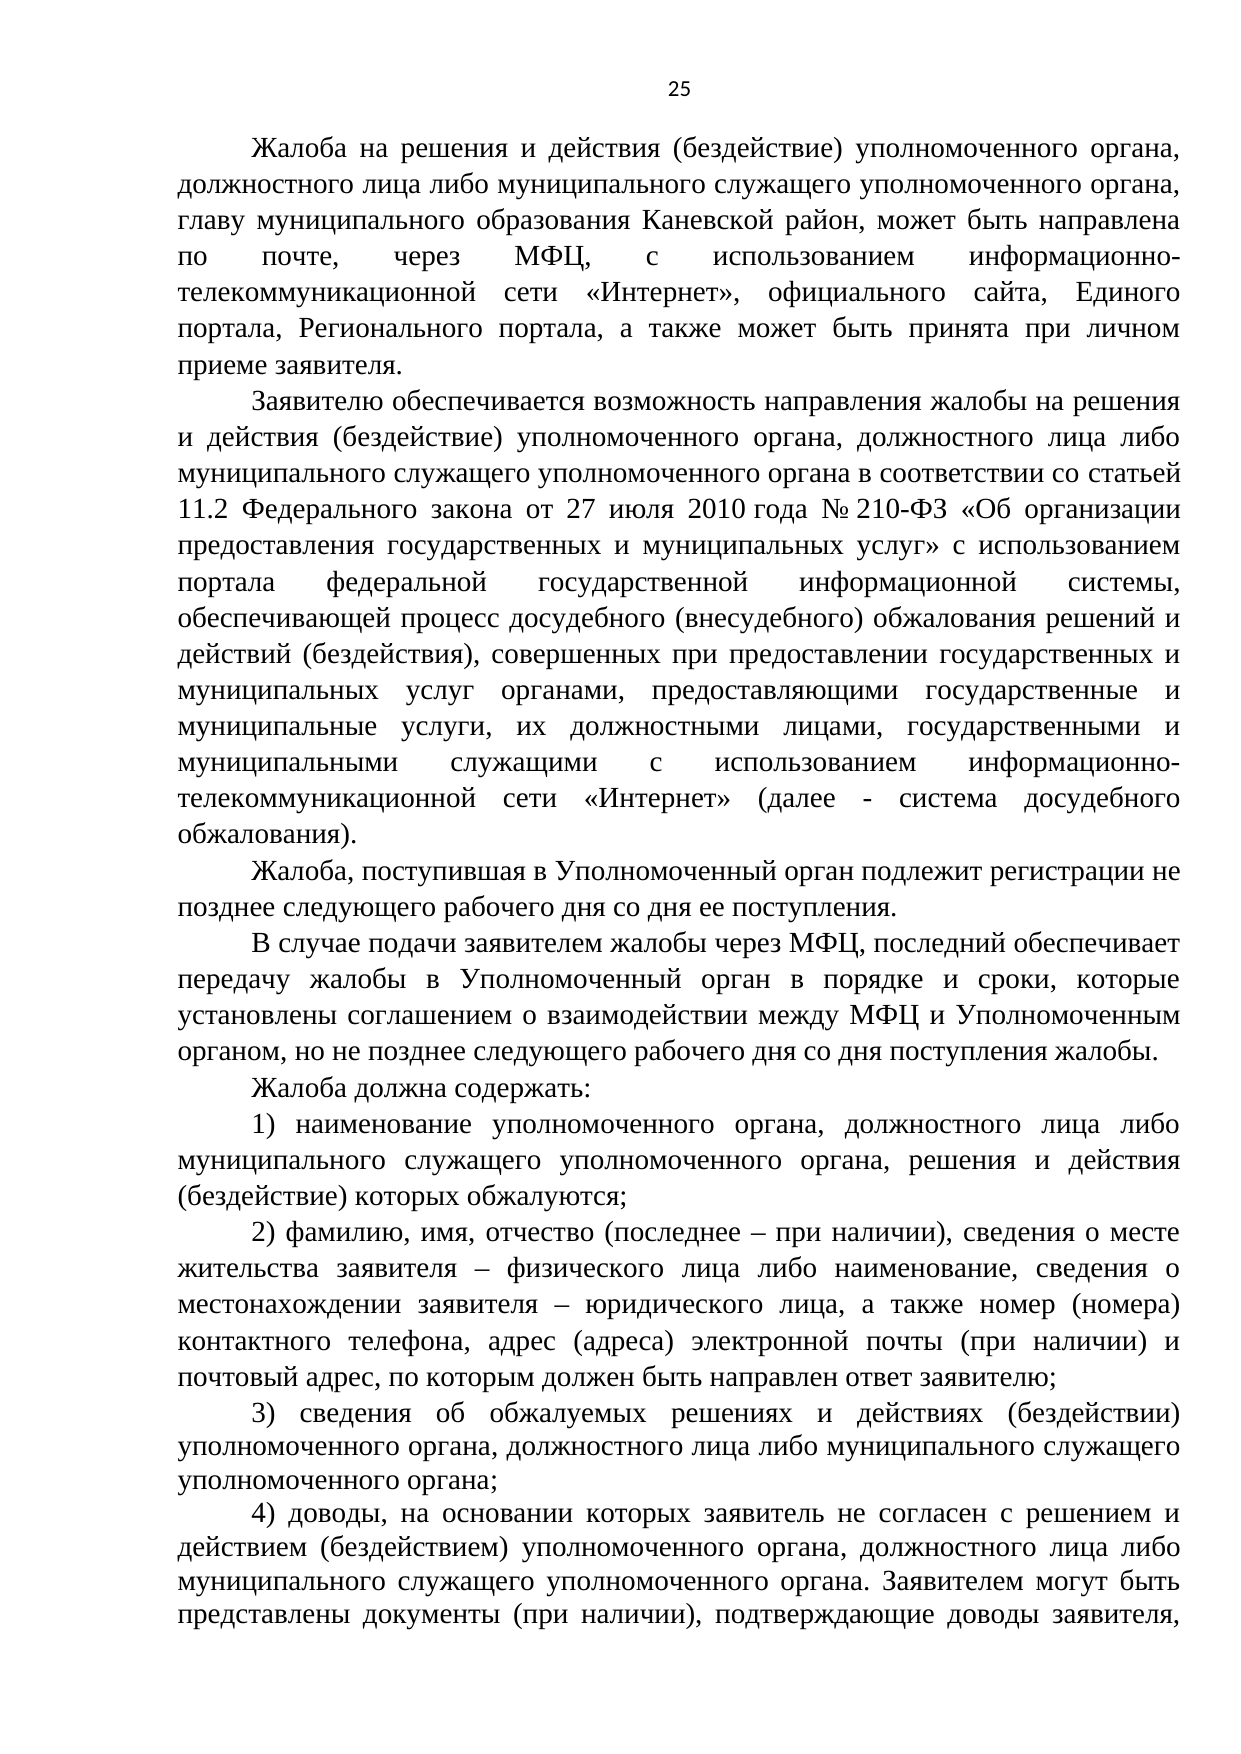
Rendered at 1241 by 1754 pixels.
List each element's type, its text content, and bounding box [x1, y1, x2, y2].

text Заявителю обеспечивается возможность направления жалобы на решения и действия (бездействие) уполномоченного органа, должностного лица либо муниципального служащего уполномоченного органа в соответствии со статьей 11.2 Федерального закона от 27 июля 2010 года № 210-ФЗ «Об организации предоставления государственных и муниципальных услуг» с использованием портала федеральной государственной информационной системы, обеспечивающей процесс досудебного (внесудебного) обжалования решений и действий (бездействия), совершенных при предоставлении государственных и муниципальных услуг органами, предоставляющими государственные и муниципальные услуги, их должностными лицами, государственными и муниципальными служащими с использованием информационно-телекоммуникационной сети «Интернет» (далее - система досудебного обжалования). [177, 383, 1181, 850]
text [177, 1496, 1181, 1630]
text 2) фамилию, имя, отчество (последнее – при наличии), сведения о месте жительства заявителя – физического лица либо наименование, сведения о местонахождении заявителя – юридического лица, а также номер (номера) контактного телефона, адрес (адреса) электронной почты (при наличии) и почтовый адрес, по которым должен быть направлен ответ заявителю; [177, 1214, 1181, 1392]
text Жалоба на решения и действия (бездействие) уполномоченного органа, должностного лица либо муниципального служащего уполномоченного органа, главу муниципального образования Каневской район, может быть направлена по почте, через МФЦ, с использованием информационно-телекоммуникационной сети «Интернет», официального сайта, Единого портала, Регионального портала, а также может быть принята при личном приеме заявителя. [177, 130, 1181, 380]
text Жалоба, поступившая в Уполномоченный орган подлежит регистрации не позднее следующего рабочего дня со дня ее поступления. [177, 853, 1181, 922]
text 1) наименование уполномоченного органа, должностного лица либо муниципального служащего уполномоченного органа, решения и действия (бездействие) которых обжалуются; [177, 1106, 1181, 1212]
text Жалоба должна содержать: [177, 1070, 1181, 1103]
text В случае подачи заявителем жалобы через МФЦ, последний обеспечивает передачу жалобы в Уполномоченный орган в порядке и сроки, которые установлены соглашением о взаимодействии между МФЦ и Уполномоченным органом, но не позднее следующего рабочего дня со дня поступления жалобы. [177, 925, 1181, 1067]
text 3) сведения об обжалуемых решениях и действиях (бездействии) уполномоченного органа, должностного лица либо муниципального служащего уполномоченного органа; [177, 1395, 1181, 1496]
